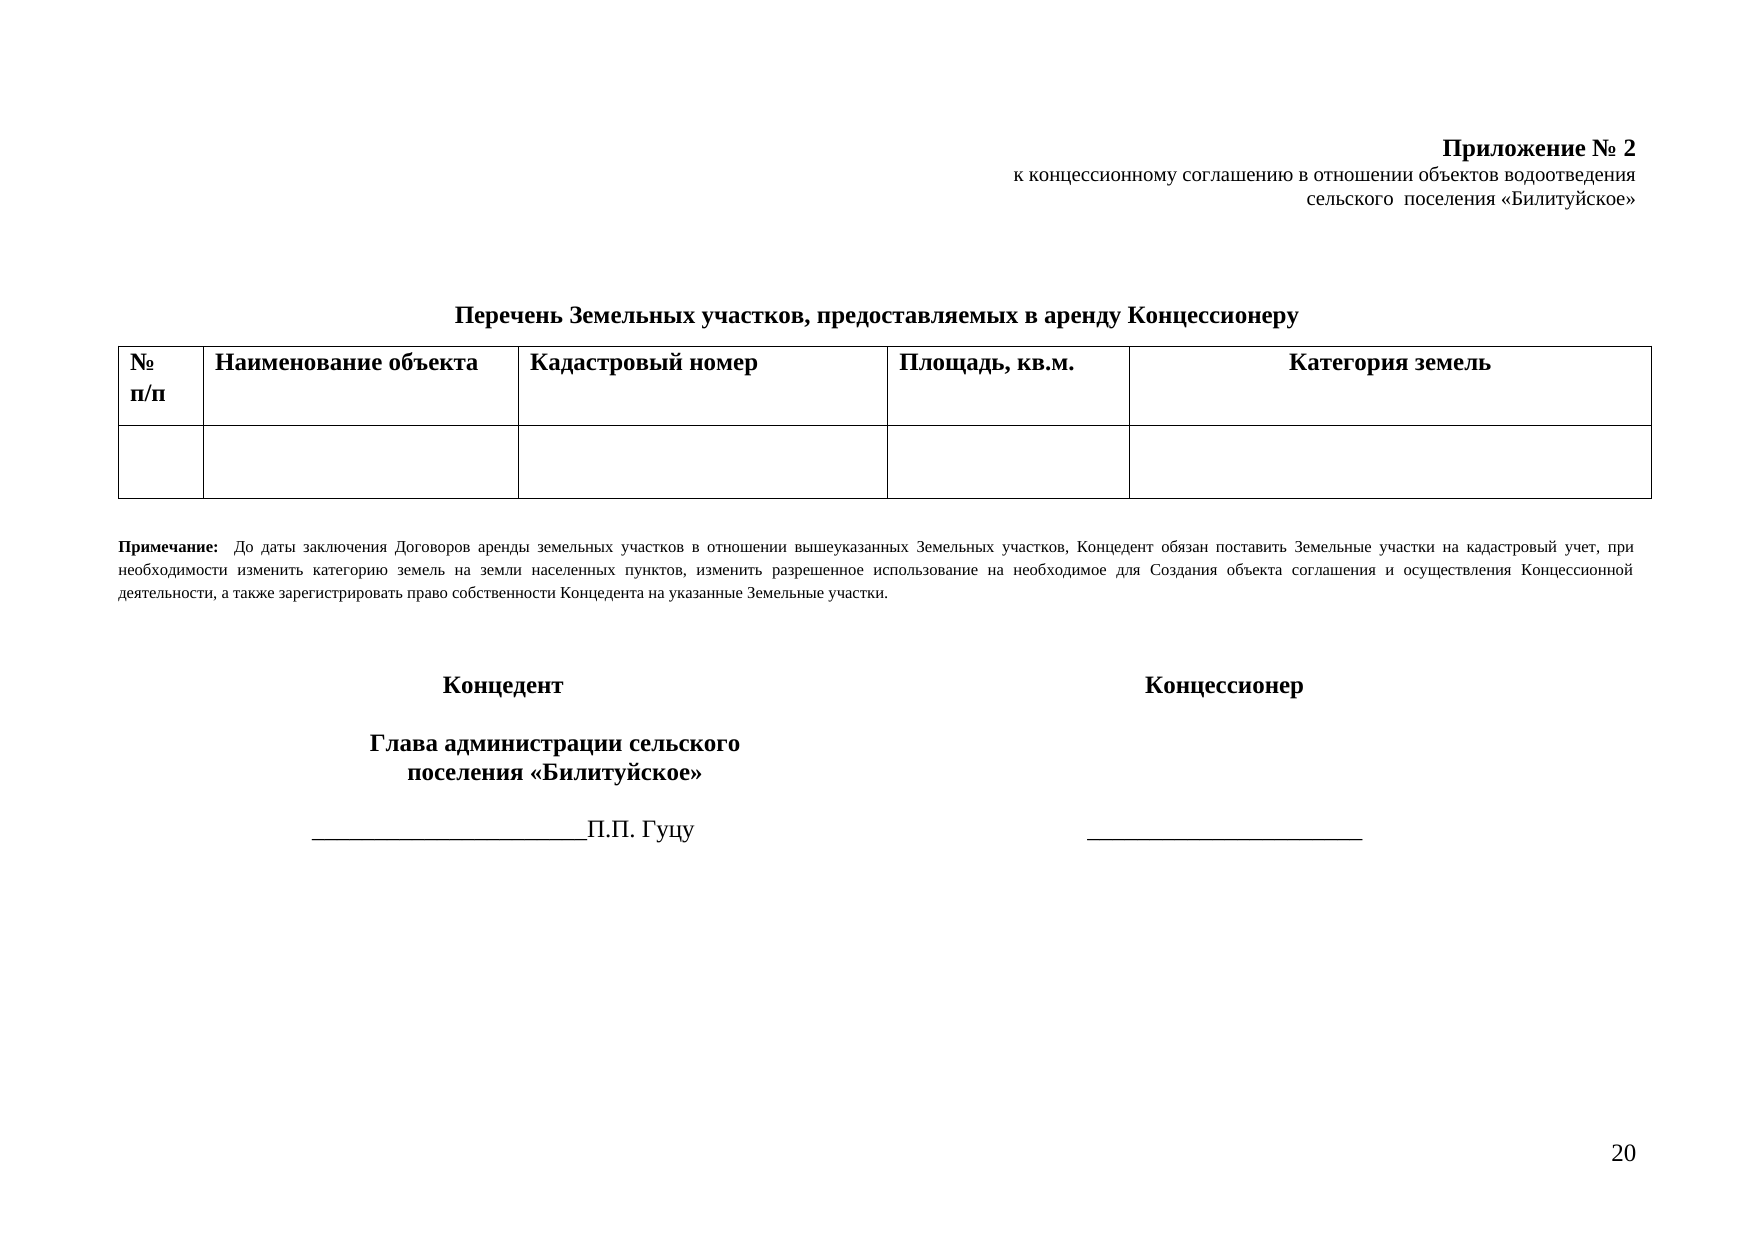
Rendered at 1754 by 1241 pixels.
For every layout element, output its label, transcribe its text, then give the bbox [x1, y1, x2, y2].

table_header Площадь, кв.м. [888, 347, 1129, 425]
table_cell [888, 426, 1129, 498]
text сельского поселения «Билитуйское» [118, 186, 1636, 210]
table_cell [119, 426, 203, 498]
table_header Концедент Глава администрации сельского поселения «Билитуйское» ______________________П.П. Гуцу [193, 671, 917, 872]
text Перечень Земельных участков, предоставляемых в аренду Концессионеру [118, 300, 1636, 329]
text Примечание: До даты заключения Договоров аренды земельных участков в отношении вышеуказанных Земельных участков, Концедент обязан поставить Земельные участки на кадастровый учет, при необходимости изменить категорию земель на земли населенных пунктов, изменить разрешенное использование на необходимое для Создания объекта соглашения и осуществления Концессионной деятельности, а также зарегистрировать право собственности Концедента на указанные Земельные участки. [118, 537, 1636, 602]
table_cell [519, 426, 887, 498]
table_header Наименование объекта [204, 347, 518, 425]
table_header Категория земель [1130, 347, 1651, 425]
table_header Концессионер ______________________ [917, 671, 1636, 872]
table_header № п/п [119, 347, 203, 425]
table_header Кадастровый номер [519, 347, 887, 425]
text Приложение № 2 к концессионному соглашению в отношении объектов водоотведения [118, 133, 1636, 186]
table_cell [204, 426, 518, 498]
table_cell [1130, 426, 1651, 498]
